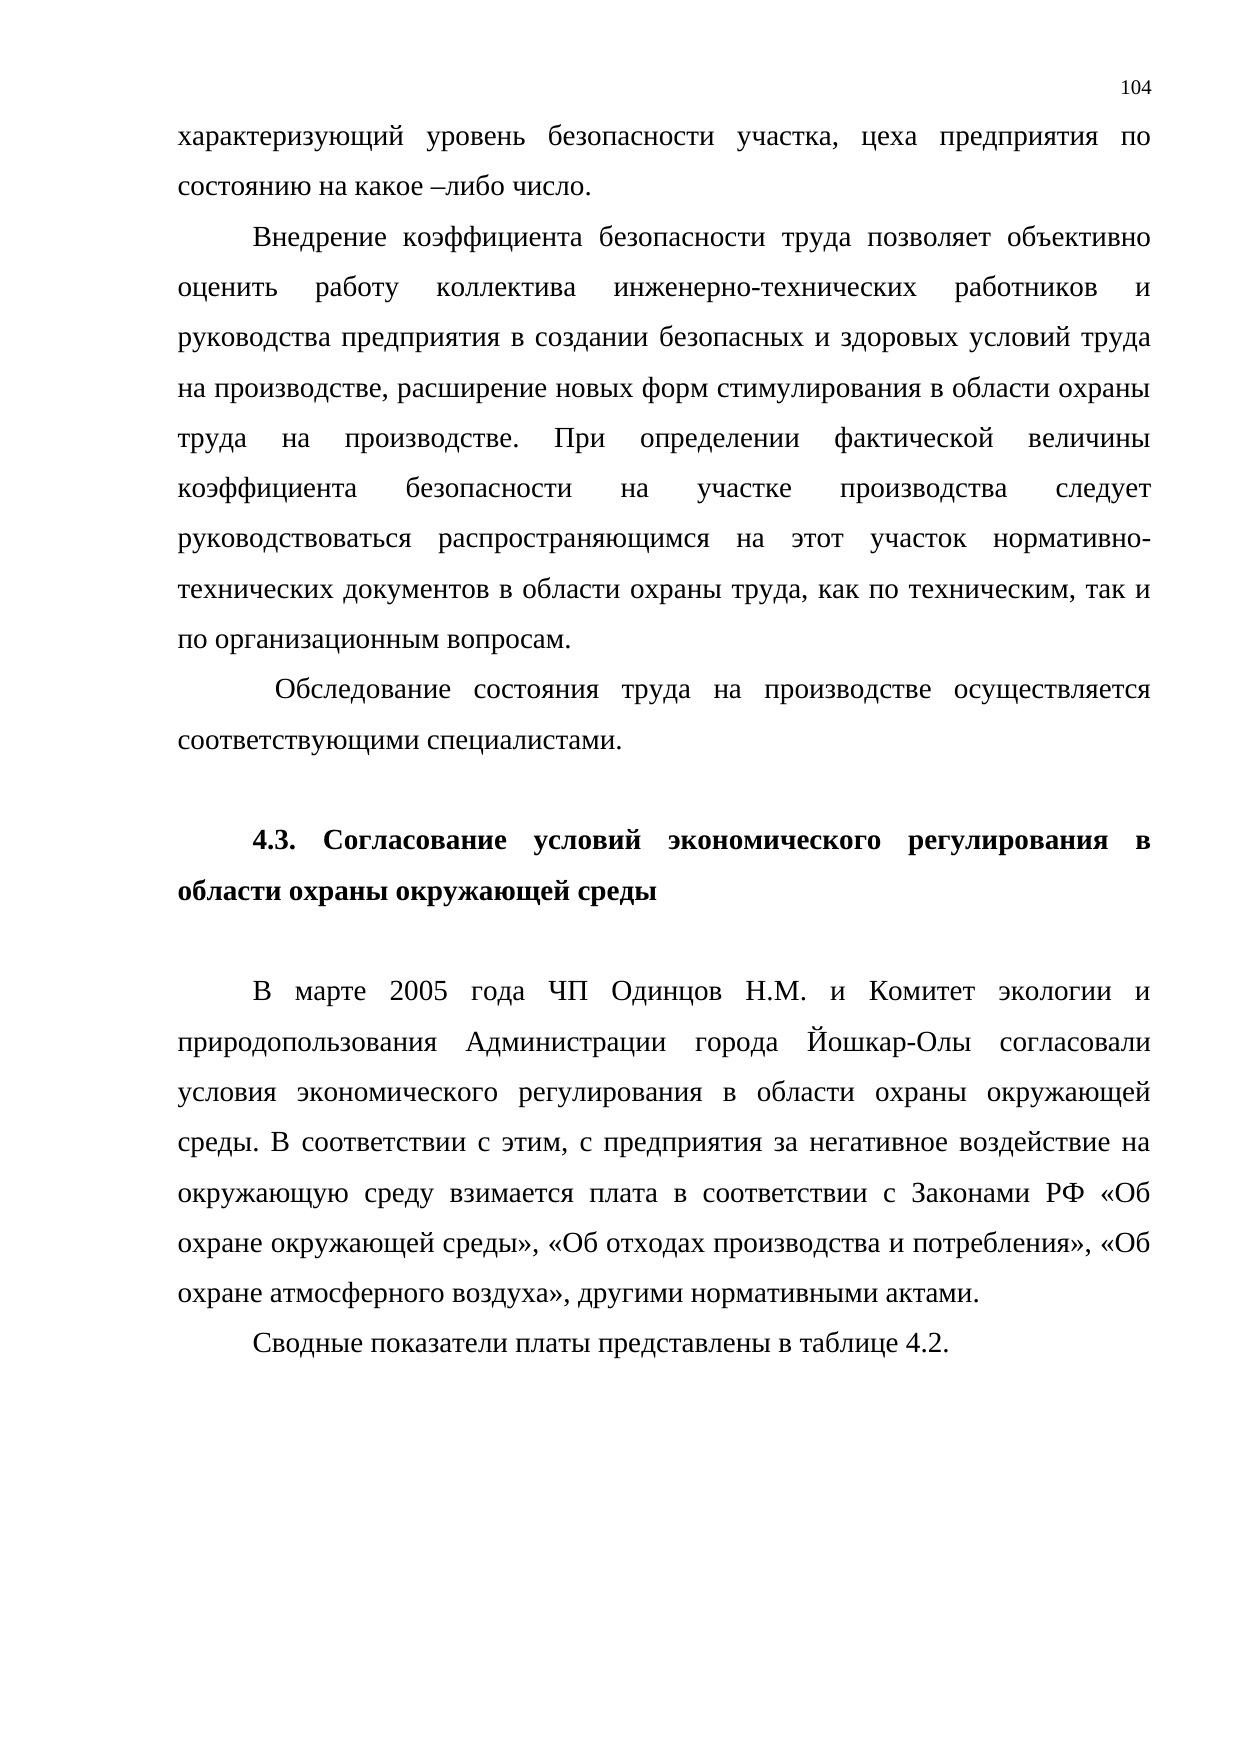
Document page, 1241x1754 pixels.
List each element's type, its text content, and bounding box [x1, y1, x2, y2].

subtitle 4.3. Согласование условий экономического регулирования в области охраны окружающей среды [177, 822, 1152, 906]
text Обследование состояния труда на производстве осуществляется соответствующими специалистами. [177, 672, 1152, 755]
text В марте 2005 года ЧП Одинцов Н.М. и Комитет экологии и природопользования Администрации города Йошкар-Олы согласовали условия экономического регулирования в области охраны окружающей среды. В соответствии с этим, с предприятия за негативное воздействие на окружающую среду взимается плата в соответствии с Законами РФ «Об охране окружающей среды», «Об отходах производства и потребления», «Об охране атмосферного воздуха», другими нормативными актами. [177, 973, 1152, 1309]
text Внедрение коэффициента безопасности труда позволяет объективно оценить работу коллектива инженерно-технических работников и руководства предприятия в создании безопасных и здоровых условий труда на производстве, расширение новых форм стимулирования в области охраны труда на производстве. При определении фактической величины коэффициента безопасности на участке производства следует руководствоваться распространяющимся на этот участок нормативно-технических документов в области охраны труда, как по техническим, так и по организационным вопросам. [177, 219, 1152, 655]
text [177, 118, 1152, 202]
text Сводные показатели платы представлены в таблице 4.2. [177, 1326, 1152, 1359]
